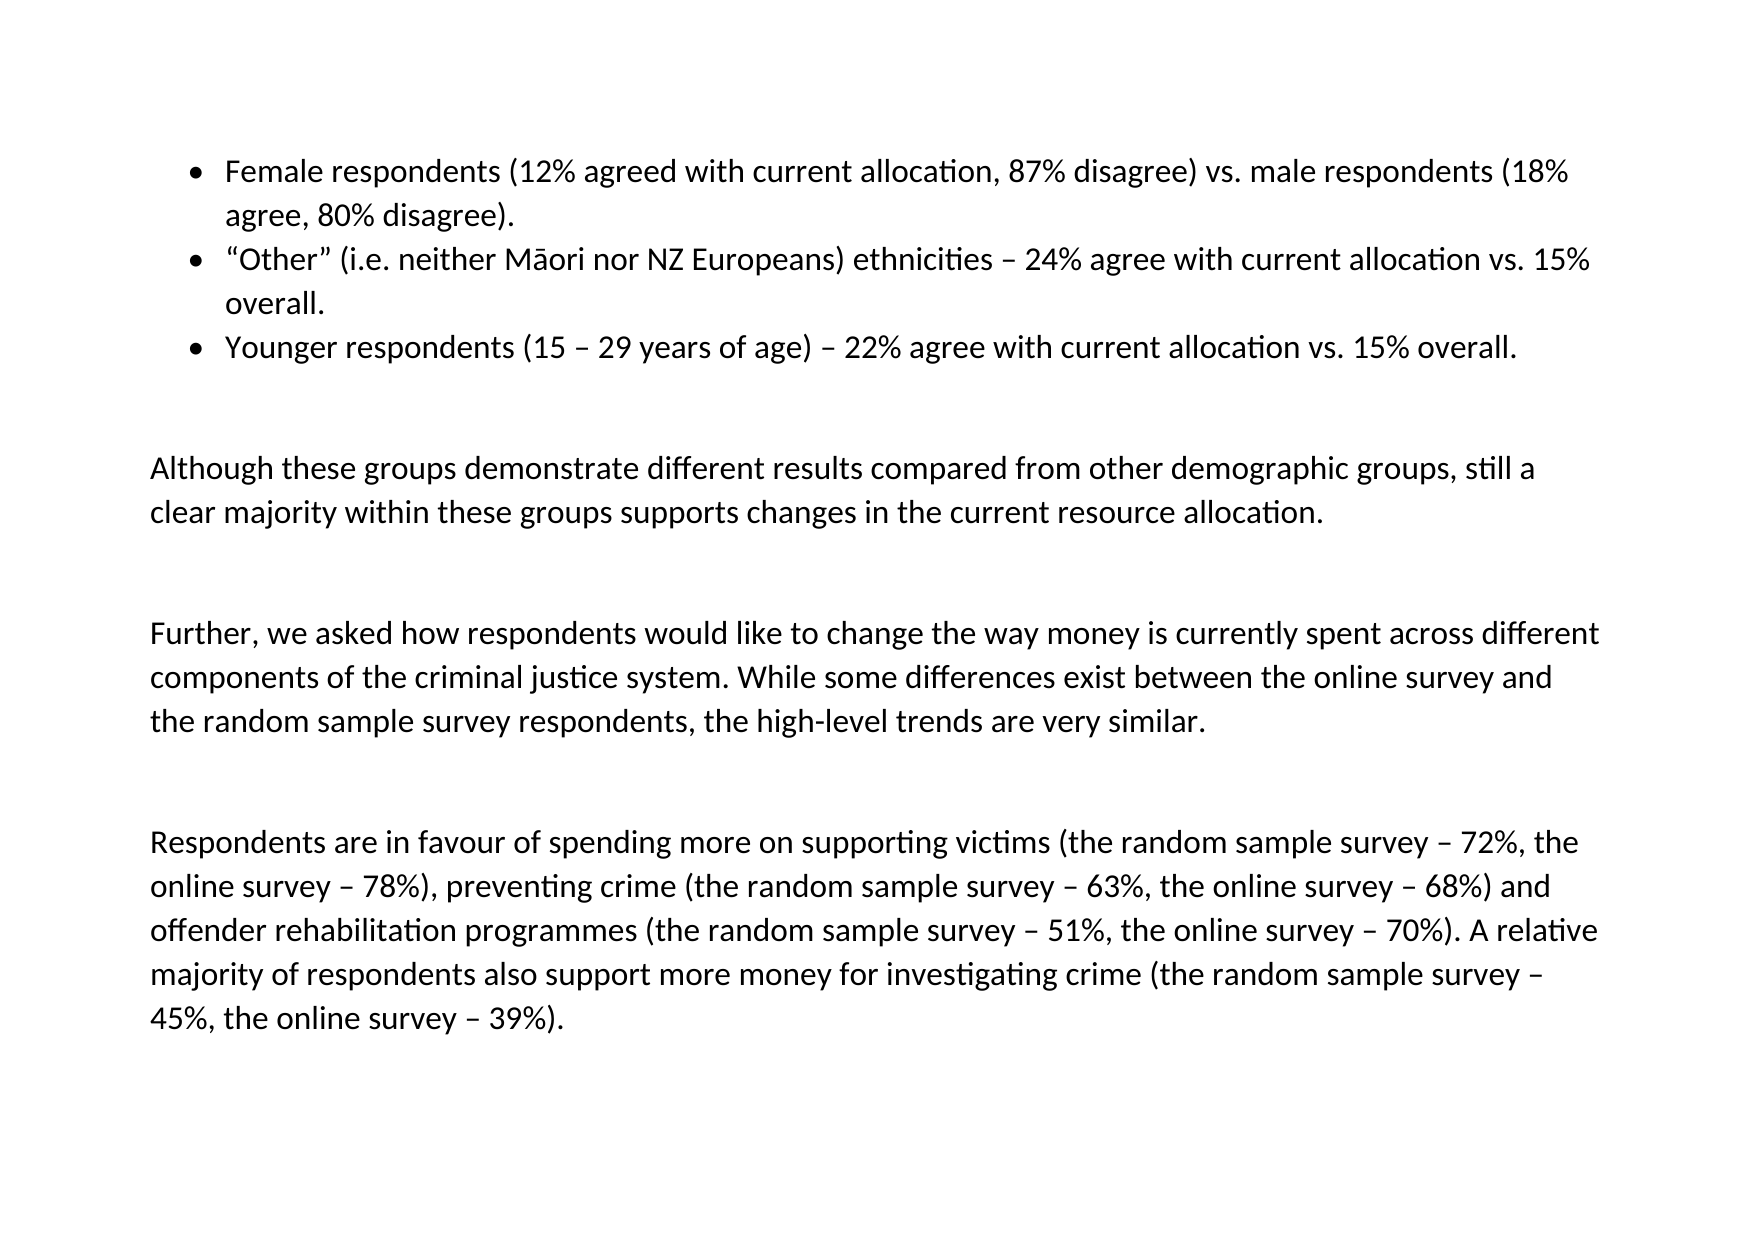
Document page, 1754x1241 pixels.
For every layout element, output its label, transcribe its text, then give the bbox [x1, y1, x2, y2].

text Further, we asked how respondents would like to change the way money is currently spent across different components of the criminal justice system. While some differences exist between the online survey and the random sample survey respondents, the high-level trends are very similar. [150, 612, 1604, 741]
list Younger respondents (15 – 29 years of age) – 22% agree with current allocation vs. 15% overall. [187, 326, 1604, 367]
text Although these groups demonstrate different results compared from other demographic groups, still a clear majority within these groups supports changes in the current resource allocation. [150, 447, 1604, 532]
text Respondents are in favour of spending more on supporting victims (the random sample survey – 72%, the online survey – 78%), preventing crime (the random sample survey – 63%, the online survey – 68%) and offender rehabilitation programmes (the random sample survey – 51%, the online survey – 70%). A relative majority of respondents also support more money for investigating crime (the random sample survey – 45%, the online survey – 39%). [150, 821, 1604, 1038]
list Female respondents (12% agreed with current allocation, 87% disagree) vs. male respondents (18% agree, 80% disagree). [187, 150, 1604, 235]
list “Other” (i.e. neither Māori nor NZ Europeans) ethnicities – 24% agree with current allocation vs. 15% overall. [187, 238, 1604, 323]
